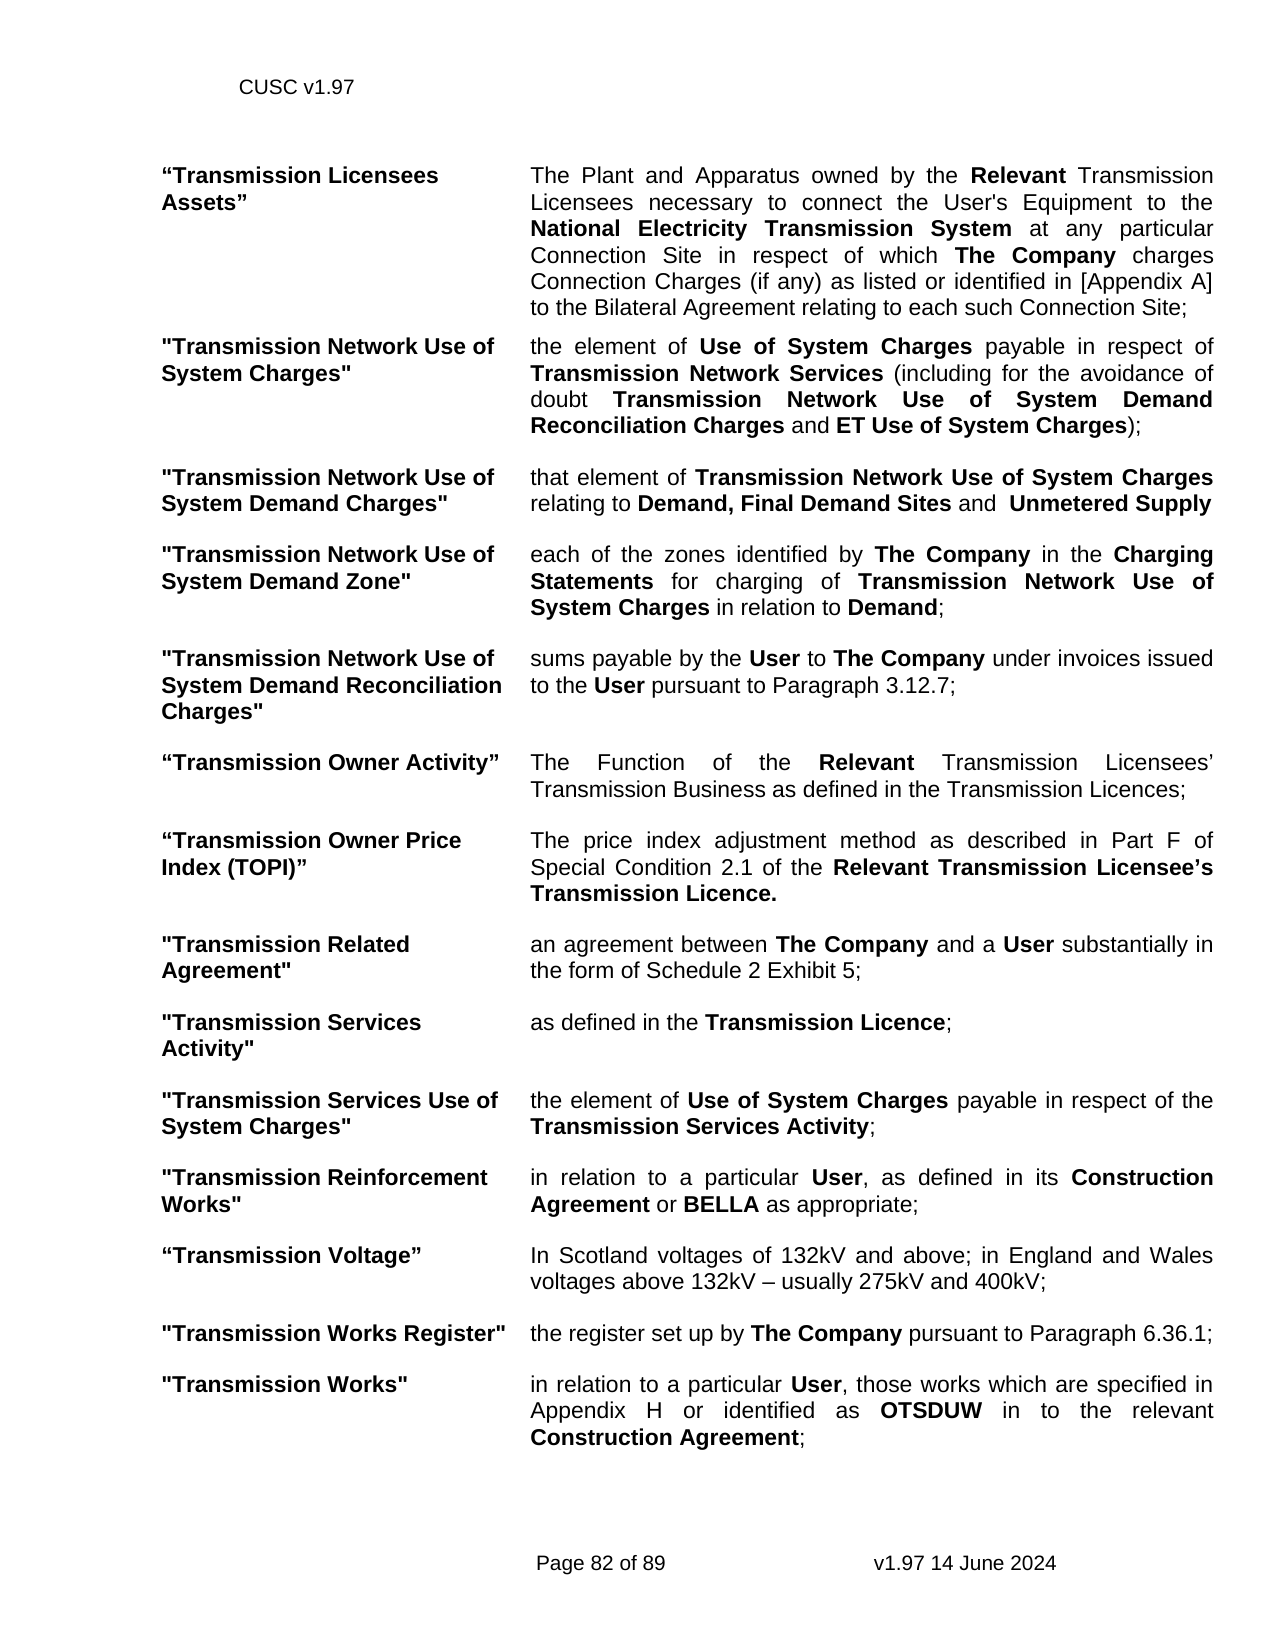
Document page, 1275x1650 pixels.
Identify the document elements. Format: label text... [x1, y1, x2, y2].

table_cell The Plant and Apparatus owned by the Relevant Transmission Licensees necessary to connect the User's Equipment to the National Electricity Transmission System at any particular Connection Site in respect of which The Company charges Connection Charges (if any) as listed or identified in [Appendix A] to the Bilateral Agreement relating to each such Connection Site; [519, 150, 1225, 333]
table_cell "Transmission Network Use of System Demand Reconciliation Charges" [150, 645, 519, 749]
table_cell sums payable by the User to The Company under invoices issued to the User pursuant to Paragraph 3.12.7; [519, 645, 1225, 749]
table_cell the element of Use of System Charges payable in respect of the Transmission Services Activity; [519, 1087, 1225, 1164]
table_cell each of the zones identified by The Company in the Charging Statements for charging of Transmission Network Use of System Charges in relation to Demand; [519, 541, 1225, 645]
table_cell "Transmission Reinforcement Works" [150, 1164, 519, 1242]
table_cell that element of Transmission Network Use of System Charges relating to Demand, Final Demand Sites and Unmetered Supply [519, 464, 1225, 541]
table_cell "Transmission Works Register" [150, 1320, 519, 1371]
table_cell "Transmission Related Agreement" [150, 931, 519, 1009]
table_cell an agreement between The Company and a User substantially in the form of Schedule 2 Exhibit 5; [519, 931, 1225, 1009]
table_cell "Transmission Network Use of System Charges" [150, 333, 519, 463]
table_cell “Transmission Owner Activity” [150, 749, 519, 827]
table_cell The price index adjustment method as described in Part F of Special Condition 2.1 of the Relevant Transmission Licensee’s Transmission Licence. [519, 827, 1225, 931]
table_cell "Transmission Works" [150, 1371, 519, 1475]
table_cell “Transmission Voltage” [150, 1242, 519, 1320]
table_cell the element of Use of System Charges payable in respect of Transmission Network Services (including for the avoidance of doubt Transmission Network Use of System Demand Reconciliation Charges and ET Use of System Charges); [519, 333, 1225, 463]
table_cell “Transmission Owner Price Index (TOPI)” [150, 827, 519, 931]
table_cell "Transmission Services Activity" [150, 1009, 519, 1087]
table_cell as defined in the Transmission Licence; [519, 1009, 1225, 1087]
table_cell "Transmission Network Use of System Demand Charges" [150, 464, 519, 541]
table_cell “Transmission Licensees Assets” [150, 150, 519, 333]
table_cell "Transmission Network Use of System Demand Zone" [150, 541, 519, 645]
table_cell The Function of the Relevant Transmission Licensees’ Transmission Business as defined in the Transmission Licences; [519, 749, 1225, 827]
table_cell in relation to a particular User, those works which are specified in Appendix H or identified as OTSDUW in to the relevant Construction Agreement; [519, 1371, 1225, 1475]
table_cell In Scotland voltages of 132kV and above; in England and Wales voltages above 132kV – usually 275kV and 400kV; [519, 1242, 1225, 1320]
table_cell "Transmission Services Use of System Charges" [150, 1087, 519, 1164]
table_cell the register set up by The Company pursuant to Paragraph 6.36.1; [519, 1320, 1225, 1371]
table_cell in relation to a particular User, as defined in its Construction Agreement or BELLA as appropriate; [519, 1164, 1225, 1242]
